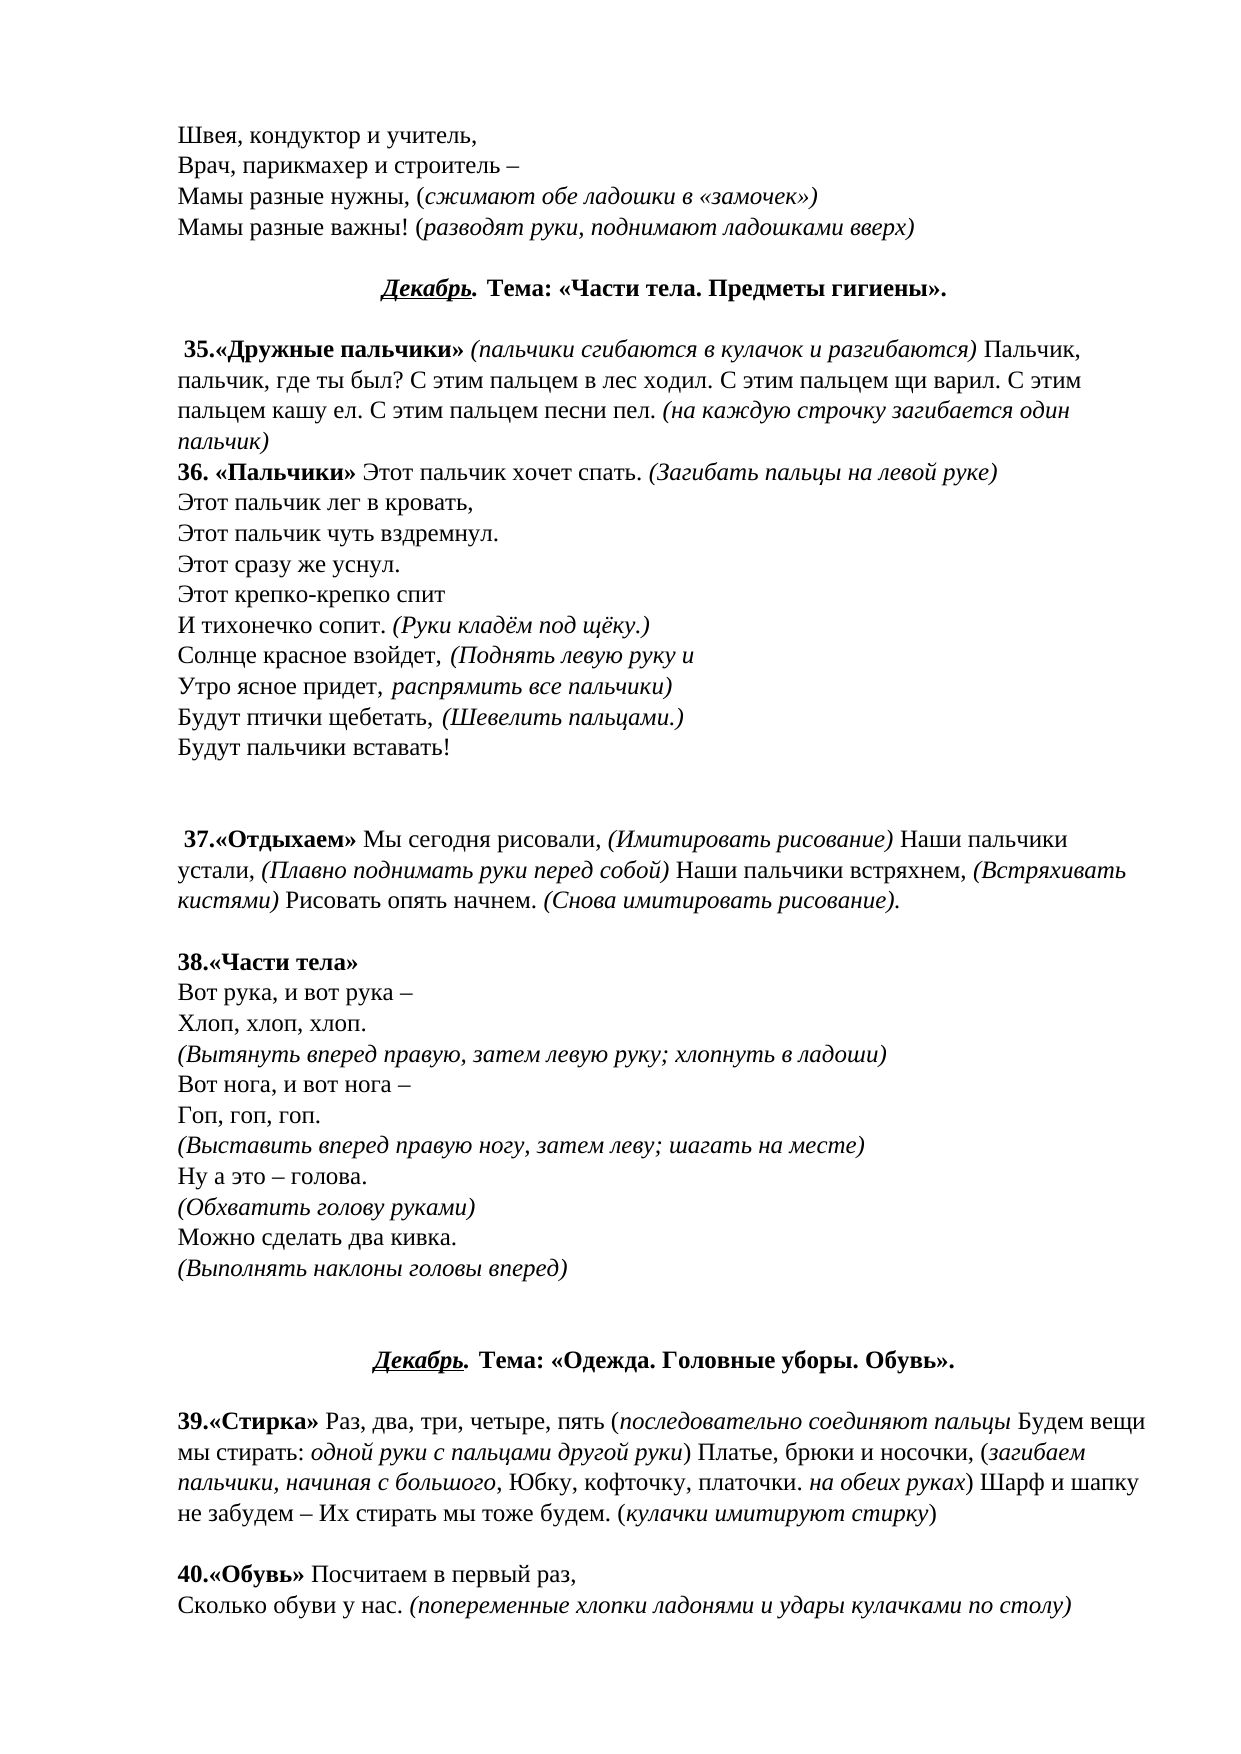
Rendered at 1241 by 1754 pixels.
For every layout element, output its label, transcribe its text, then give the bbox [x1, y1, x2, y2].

text Декабрь. Тема: «Части тела. Предметы гигиены». [177, 271, 1152, 302]
text Декабрь. Тема: «Одежда. Головные уборы. Обувь». [177, 1343, 1152, 1374]
text Вот нога, и вот нога – [177, 1067, 1152, 1098]
text 39.«Стирка» Раз, два, три, четыре, пять (последовательно соединяют пальцы Будем вещи мы стирать: одной руки с пальцами другой руки) Платье, брюки и носочки, (загибаем пальчики, начиная с большого, Юбку, кофточку, платочки. на обеих руках) Шарф и шапку не забудем – Их стирать мы тоже будем. (кулачки имитируют стирку) [177, 1404, 1152, 1527]
text (Вытянуть вперед правую, затем левую руку; хлопнуть в ладоши) [177, 1037, 1152, 1067]
text Гоп, гоп, гоп. [177, 1098, 1152, 1129]
text 36. «Пальчики» Этот пальчик хочет спать. (Загибать пальцы на левой руке) Этот пальчик лег в кровать, Этот пальчик чуть вздремнул. Этот сразу же уснул. Этот крепко-крепко спит И тихонечко сопит. (Руки кладём под щёку.) Солнце красное взойдет, (Поднять левую руку и Утро ясное придет, распрямить все пальчики) Будут птички щебетать, (Шевелить пальцами.) Будут пальчики вставать! [177, 455, 1152, 761]
text (Выставить вперед правую ногу, затем леву; шагать на месте) [177, 1129, 1152, 1159]
text 40.«Обувь» Посчитаем в первый раз, [177, 1557, 1152, 1588]
text (Выполнять наклоны головы вперед) [177, 1251, 1152, 1282]
text Сколько обуви у нас. (попеременные хлопки ладонями и удары кулачками по столу) [177, 1588, 1152, 1619]
text Ну а это – голова. [177, 1159, 1152, 1190]
text 37.«Отдыхаем» Мы сегодня рисовали, (Имитировать рисование) Наши пальчики устали, (Плавно поднимать руки перед собой) Наши пальчики встряхнем, (Встряхивать кистями) Рисовать опять начнем. (Снова имитировать рисование). [177, 822, 1152, 914]
text 35.«Дружные пальчики» (пальчики сгибаются в кулачок и разгибаются) Пальчик, пальчик, где ты был? С этим пальцем в лес ходил. С этим пальцем щи варил. С этим пальцем кашу ел. С этим пальцем песни пел. (на каждую строчку загибается один пальчик) [177, 332, 1152, 455]
text Вот рука, и вот рука – [177, 976, 1152, 1006]
text 38.«Части тела» [177, 945, 1152, 976]
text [177, 118, 1152, 241]
text (Обхватить голову руками) [177, 1190, 1152, 1221]
text Хлоп, хлоп, хлоп. [177, 1006, 1152, 1037]
text Можно сделать два кивка. [177, 1221, 1152, 1251]
